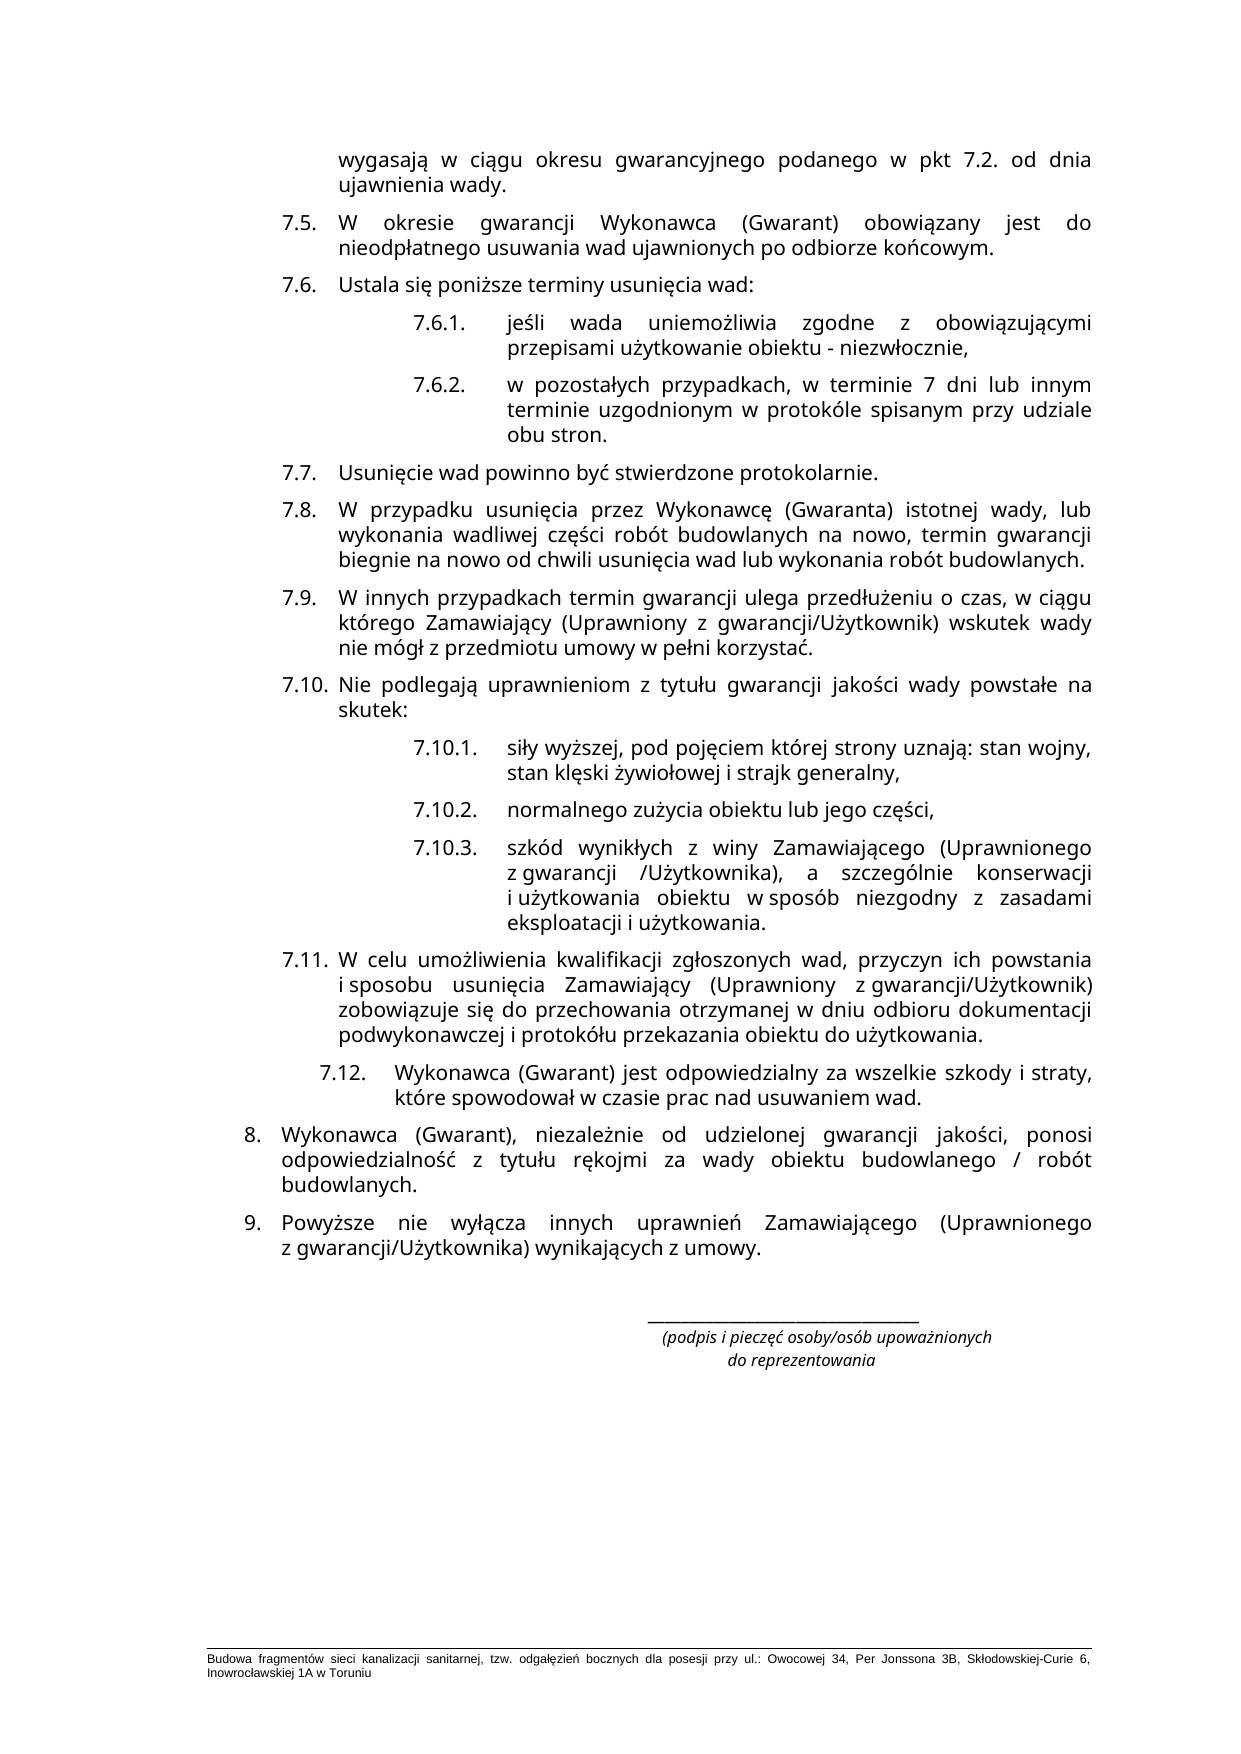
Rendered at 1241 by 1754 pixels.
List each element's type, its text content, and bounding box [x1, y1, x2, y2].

list W innych przypadkach termin gwarancji ulega przedłużeniu o czas, w ciągu którego Zamawiający (Uprawniony z gwarancji/Użytkownik) wskutek wady nie mógł z przedmiotu umowy w pełni korzystać. [282, 585, 1092, 660]
list w pozostałych przypadkach, w terminie 7 dni lub innym terminie uzgodnionym w protokóle spisanym przy udziale obu stron. [413, 373, 1092, 448]
list normalnego zużycia obiektu lub jego części, [413, 798, 1092, 823]
list Wykonawca (Gwarant) jest odpowiedzialny za wszelkie szkody i straty, które spowodował w czasie prac nad usuwaniem wad. [319, 1060, 1092, 1110]
list szkód wynikłych z winy Zamawiającego (Uprawnionego z gwarancji /Użytkownika), a szczególnie konserwacji i użytkowania obiektu w sposób niezgodny z zasadami eksploatacji i użytkowania. [413, 835, 1092, 935]
list jeśli wada uniemożliwia zgodne z obowiązującymi przepisami użytkowanie obiektu - niezwłocznie, [413, 310, 1092, 360]
text _________________________________ [649, 1298, 1092, 1326]
text do reprezentowania [649, 1349, 1092, 1372]
list W okresie gwarancji Wykonawca (Gwarant) obowiązany jest do nieodpłatnego usuwania wad ujawnionych po odbiorze końcowym. [282, 210, 1092, 260]
list Nie podlegają uprawnieniom z tytułu gwarancji jakości wady powstałe na skutek: [282, 673, 1092, 723]
list Powyższe nie wyłącza innych uprawnień Zamawiającego (Uprawnionego z gwarancji/Użytkownika) wynikających z umowy. [244, 1210, 1092, 1260]
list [282, 148, 1092, 198]
list W przypadku usunięcia przez Wykonawcę (Gwaranta) istotnej wady, lub wykonania wadliwej części robót budowlanych na nowo, termin gwarancji biegnie na nowo od chwili usunięcia wad lub wykonania robót budowlanych. [282, 498, 1092, 573]
list siły wyższej, pod pojęciem której strony uznają: stan wojny, stan klęski żywiołowej i strajk generalny, [413, 735, 1092, 785]
list W celu umożliwienia kwalifikacji zgłoszonych wad, przyczyn ich powstania i sposobu usunięcia Zamawiający (Uprawniony z gwarancji/Użytkownik) zobowiązuje się do przechowania otrzymanej w dniu odbioru dokumentacji podwykonawczej i protokółu przekazania obiektu do użytkowania. [282, 948, 1092, 1048]
list Ustala się poniższe terminy usunięcia wad: [282, 273, 1092, 298]
list Usunięcie wad powinno być stwierdzone protokolarnie. [282, 460, 1092, 485]
list Wykonawca (Gwarant), niezależnie od udzielonej gwarancji jakości, ponosi odpowiedzialność z tytułu rękojmi za wady obiektu budowlanego / robót budowlanych. [244, 1123, 1092, 1198]
text (podpis i pieczęć osoby/osób upoważnionych [649, 1326, 1092, 1349]
